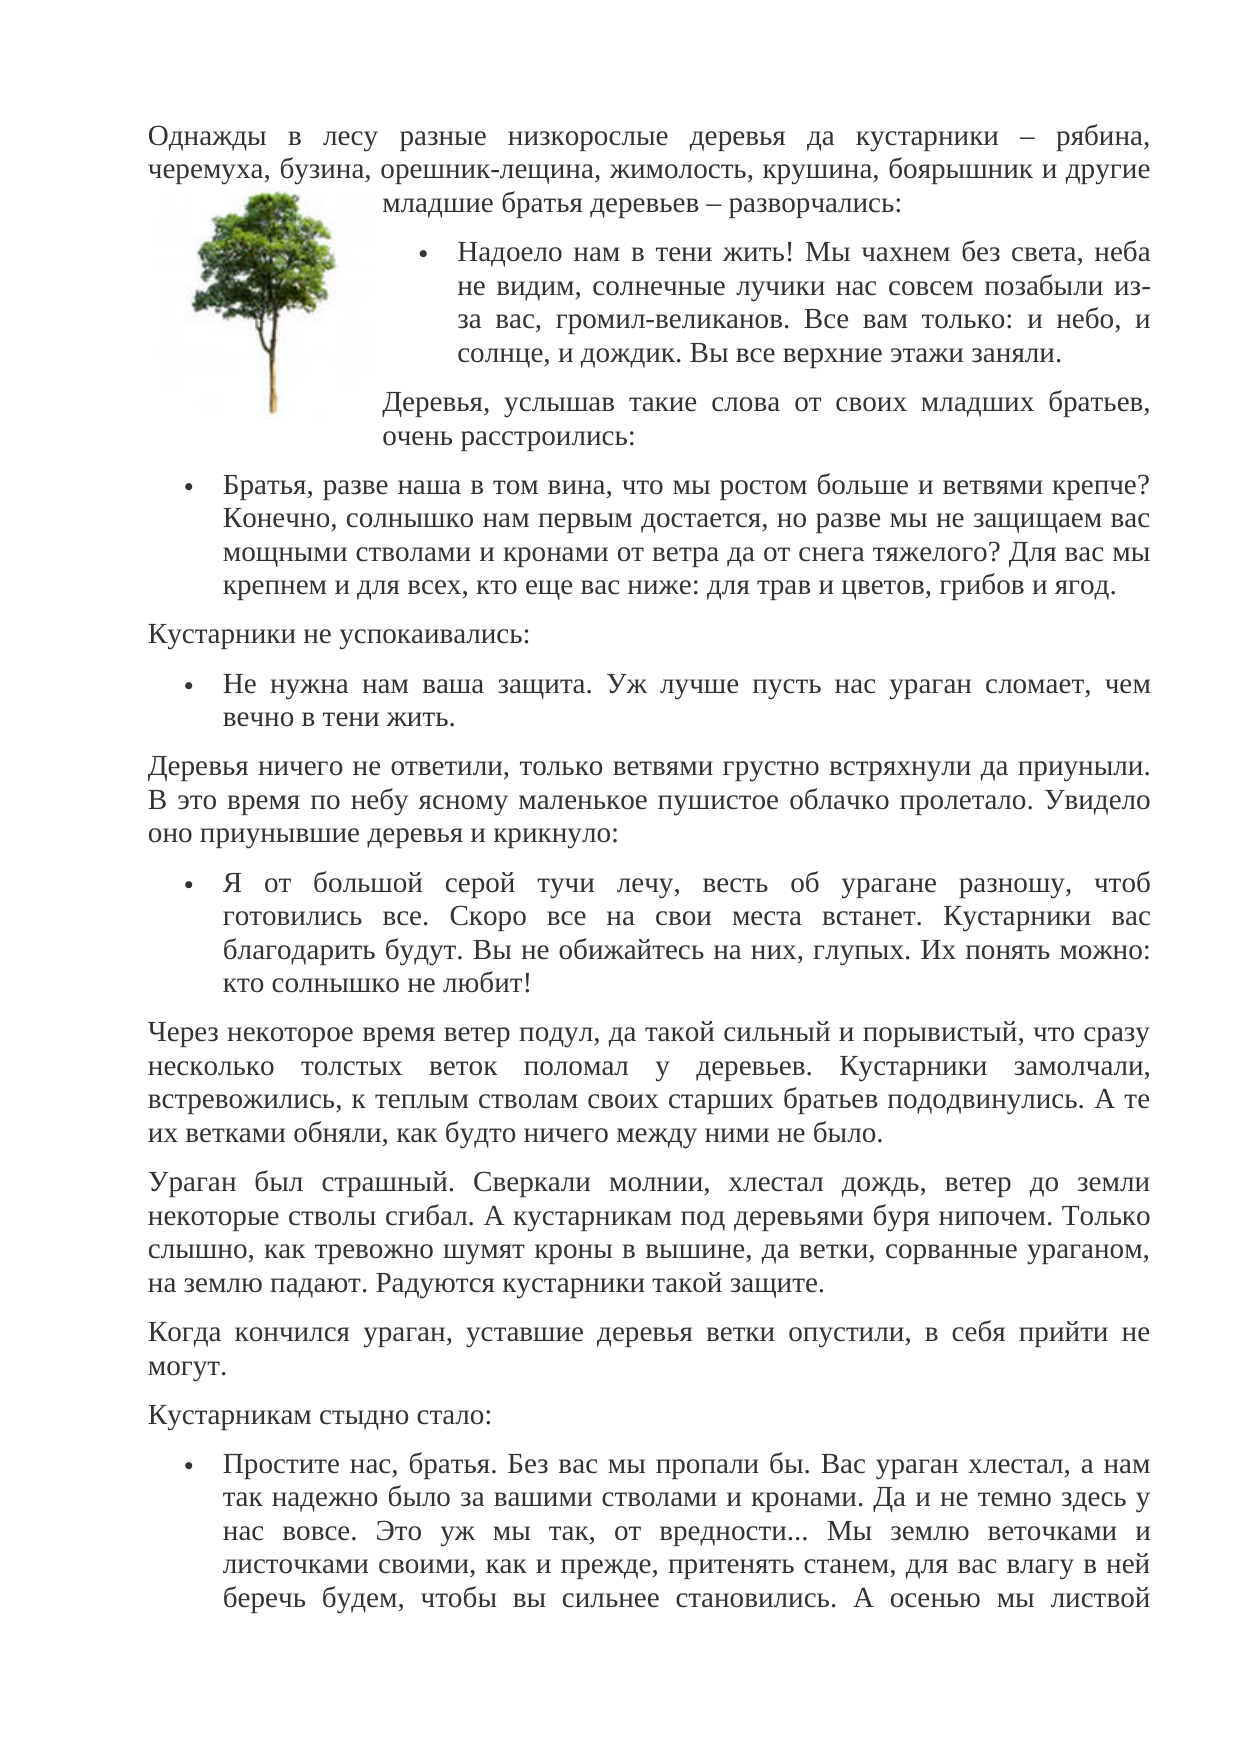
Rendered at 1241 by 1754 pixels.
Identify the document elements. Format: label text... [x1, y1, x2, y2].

picture [147, 185, 383, 420]
text Кустарникам стыдно стало: [148, 1397, 1152, 1430]
text Ураган был страшный. Сверкали молнии, хлестал дождь, ветер до земли некоторые стволы сгибал. А кустарникам под деревьями буря нипочем. Только слышно, как тревожно шумят кроны в вышине, да ветки, сорванные ураганом, на землю падают. Радуются кустарники такой защите. [148, 1164, 1152, 1298]
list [185, 1446, 1152, 1614]
text Деревья, услышав такие слова от своих младших братьев, очень расстроились: [148, 384, 1152, 451]
text Деревья ничего не ответили, только ветвями грустно встряхнули да приуныли. В это время по небу ясному маленькое пушистое облачко пролетало. Увидело оно приунывшие деревья и крикнуло: [148, 748, 1152, 849]
text Через некоторое время ветер подул, да такой сильный и порывистый, что сразу несколько толстых веток поломал у деревьев. Кустарники замолчали, встревожились, к теплым стволам своих старших братьев пододвинулись. А те их ветками обняли, как будто ничего между ними не было. [148, 1014, 1152, 1149]
list Братья, разве наша в том вина, что мы ростом больше и ветвями крепче? Конечно, солнышко нам первым достается, но разве мы не защищаем вас мощными стволами и кронами от ветра да от снега тяжелого? Для вас мы крепнем и для всех, кто еще вас ниже: для трав и цветов, грибов и ягод. [185, 467, 1152, 601]
text Когда кончился ураган, уставшие деревья ветки опустили, в себя прийти не могут. [148, 1314, 1152, 1381]
text Однажды в лесу разные низкорослые деревья да кустарники – рябина, черемуха, бузина, орешник-лещина, жимолость, крушина, боярышник и другие младшие братья деревьев – разворчались: [148, 118, 1152, 219]
list Я от большой серой тучи лечу, весть об урагане разношу, чтоб готовились все. Скоро все на свои места встанет. Кустарники вас благодарить будут. Вы не обижайтесь на них, глупых. Их понять можно: кто солнышко не любит! [185, 865, 1152, 999]
text Кустарники не успокаивались: [148, 617, 1152, 650]
list Надоело нам в тени жить! Мы чахнем без света, неба не видим, солнечные лучики нас совсем позабыли из-за вас, громил-великанов. Все вам только: и небо, и солнце, и дождик. Вы все верхние этажи заняли. [383, 234, 1152, 368]
list Не нужна нам ваша защита. Уж лучше пусть нас ураган сломает, чем вечно в тени жить. [185, 666, 1152, 733]
